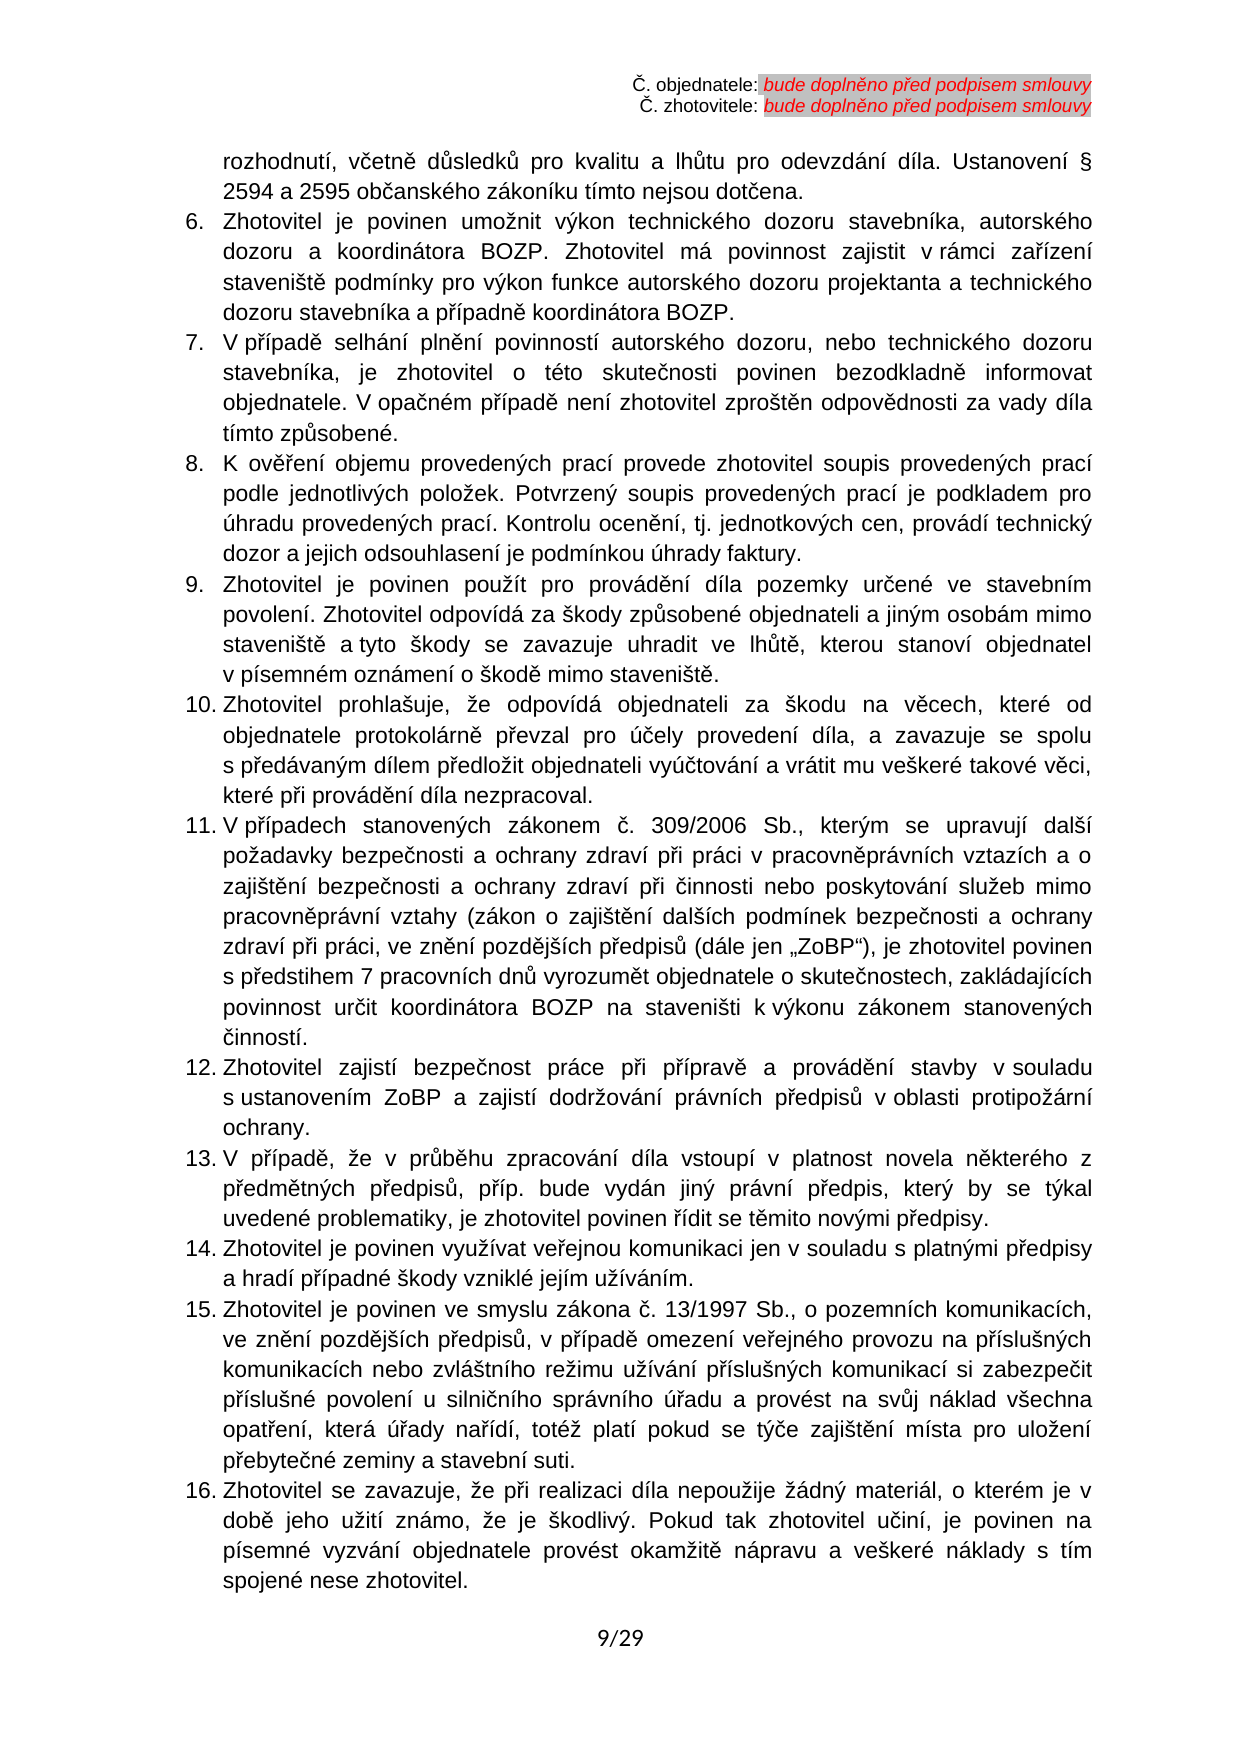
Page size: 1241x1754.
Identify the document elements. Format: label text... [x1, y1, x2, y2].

list Zhotovitel je povinen umožnit výkon technického dozoru stavebníka, autorského dozoru a koordinátora BOZP. Zhotovitel má povinnost zajistit v rámci zařízení staveniště podmínky pro výkon funkce autorského dozoru projektanta a technického dozoru stavebníka a případně koordinátora BOZP. [185, 208, 1093, 325]
list Zhotovitel se zavazuje, že při realizaci díla nepoužije žádný materiál, o kterém je v době jeho užití známo, že je škodlivý. Pokud tak zhotovitel učiní, je povinen na písemné vyzvání objednatele provést okamžitě nápravu a veškeré náklady s tím spojené nese zhotovitel. [185, 1477, 1093, 1594]
list Zhotovitel prohlašuje, že odpovídá objednateli za škodu na věcech, které od objednatele protokolárně převzal pro účely provedení díla, a zavazuje se spolu s předávaným dílem předložit objednateli vyúčtování a vrátit mu veškeré takové věci, které při provádění díla nezpracoval. [185, 691, 1093, 808]
list Zhotovitel zajistí bezpečnost práce při přípravě a provádění stavby v souladu s ustanovením ZoBP a zajistí dodržování právních předpisů v oblasti protipožární ochrany. [185, 1054, 1093, 1141]
list Zhotovitel je povinen použít pro provádění díla pozemky určené ve stavebním povolení. Zhotovitel odpovídá za škody způsobené objednateli a jiným osobám mimo staveniště a tyto škody se zavazuje uhradit ve lhůtě, kterou stanoví objednatel v písemném oznámení o škodě mimo staveniště. [185, 571, 1093, 687]
list V případě, že v průběhu zpracování díla vstoupí v platnost novela některého z předmětných předpisů, příp. bude vydán jiný právní předpis, který by se týkal uvedené problematiky, je zhotovitel povinen řídit se těmito novými předpisy. [185, 1144, 1093, 1231]
list V případě selhání plnění povinností autorského dozoru, nebo technického dozoru stavebníka, je zhotovitel o této skutečnosti povinen bezodkladně informovat objednatele. V opačném případě není zhotovitel zproštěn odpovědnosti za vady díla tímto způsobené. [185, 329, 1093, 446]
list Zhotovitel je povinen ve smyslu zákona č. 13/1997 Sb., o pozemních komunikacích, ve znění pozdějších předpisů, v případě omezení veřejného provozu na příslušných komunikacích nebo zvláštního režimu užívání příslušných komunikací si zabezpečit příslušné povolení u silničního správního úřadu a provést na svůj náklad všechna opatření, která úřady nařídí, totéž platí pokud se týče zajištění místa pro uložení přebytečné zeminy a stavební suti. [185, 1296, 1093, 1473]
list V případech stanovených zákonem č. 309/2006 Sb., kterým se upravují další požadavky bezpečnosti a ochrany zdraví při práci v pracovněprávních vztazích a o zajištění bezpečnosti a ochrany zdraví při činnosti nebo poskytování služeb mimo pracovněprávní vztahy (zákon o zajištění dalších podmínek bezpečnosti a ochrany zdraví při práci, ve znění pozdějších předpisů (dále jen „ZoBP“), je zhotovitel povinen s předstihem 7 pracovních dnů vyrozumět objednatele o skutečnostech, zakládajících povinnost určit koordinátora BOZP na staveništi k výkonu zákonem stanovených činností. [185, 812, 1093, 1050]
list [185, 148, 1093, 204]
list Zhotovitel je povinen využívat veřejnou komunikaci jen v souladu s platnými předpisy a hradí případné škody vzniklé jejím užíváním. [185, 1235, 1093, 1292]
list K ověření objemu provedených prací provede zhotovitel soupis provedených prací podle jednotlivých položek. Potvrzený soupis provedených prací je podkladem pro úhradu provedených prací. Kontrolu ocenění, tj. jednotkových cen, provádí technický dozor a jejich odsouhlasení je podmínkou úhrady faktury. [185, 450, 1093, 567]
